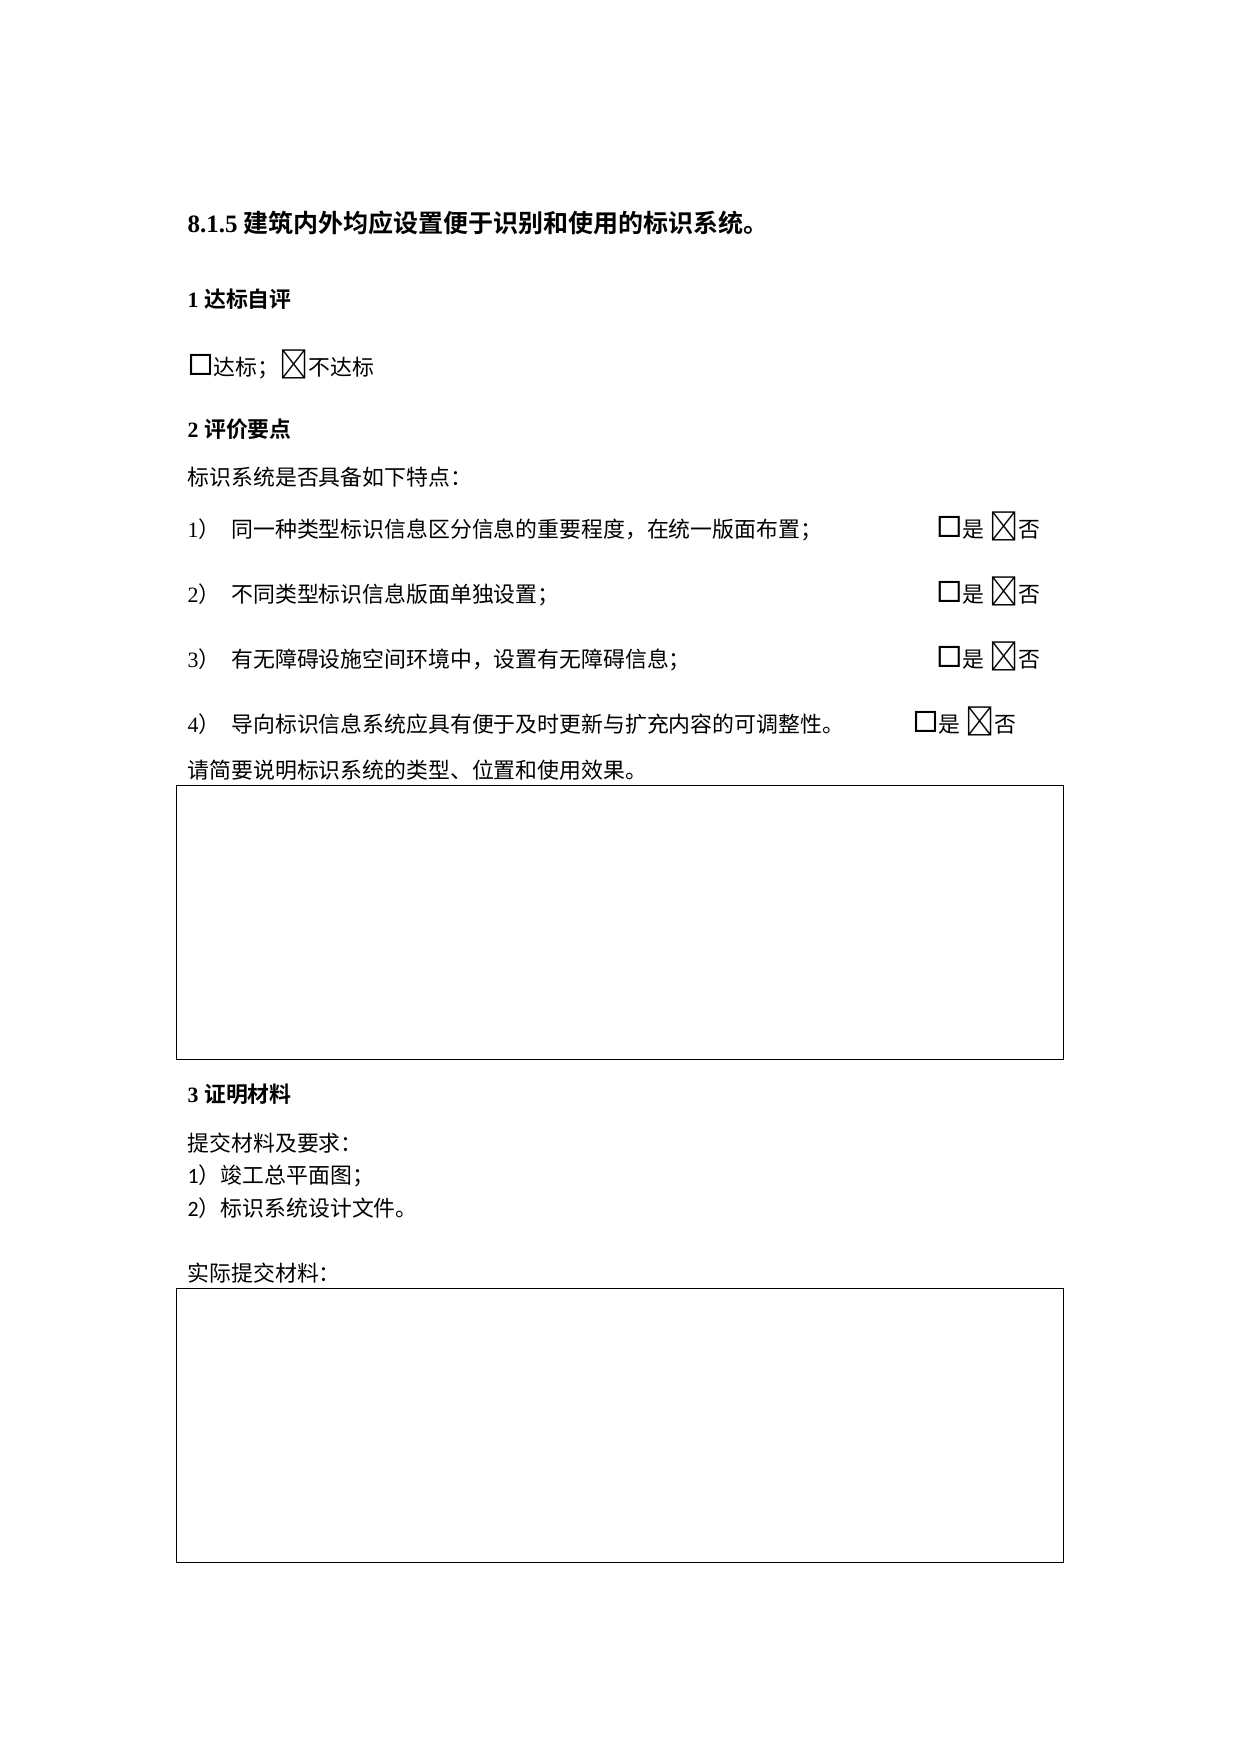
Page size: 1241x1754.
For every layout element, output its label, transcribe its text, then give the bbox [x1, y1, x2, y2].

list 同一种类型标识信息区分信息的重要程度，在统一版面布置； 是 否 [187, 492, 1053, 557]
list 不同类型标识信息版面单独设置； 是 否 [187, 557, 1053, 622]
list 导向标识信息系统应具有便于及时更新与扩充内容的可调整性。 是 否 [187, 687, 1053, 752]
subtitle 8.1.5 建筑内外均应设置便于识别和使用的标识系统。 [187, 189, 1053, 254]
text 1 达标自评 [187, 281, 1053, 314]
text 达标；不达标 [187, 330, 1053, 395]
text 2 评价要点 [187, 411, 1053, 444]
text 实际提交材料： [187, 1255, 1053, 1288]
text 请简要说明标识系统的类型、位置和使用效果。 [187, 752, 1053, 785]
text 提交材料及要求： [187, 1125, 1053, 1158]
text 标识系统是否具备如下特点： [187, 460, 1053, 492]
text 1）竣工总平面图； [187, 1158, 1053, 1190]
text 2）标识系统设计文件。 [187, 1190, 1053, 1223]
text 3 证明材料 [187, 1077, 1053, 1109]
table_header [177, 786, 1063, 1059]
list 有无障碍设施空间环境中，设置有无障碍信息； 是 否 [187, 622, 1053, 687]
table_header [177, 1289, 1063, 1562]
